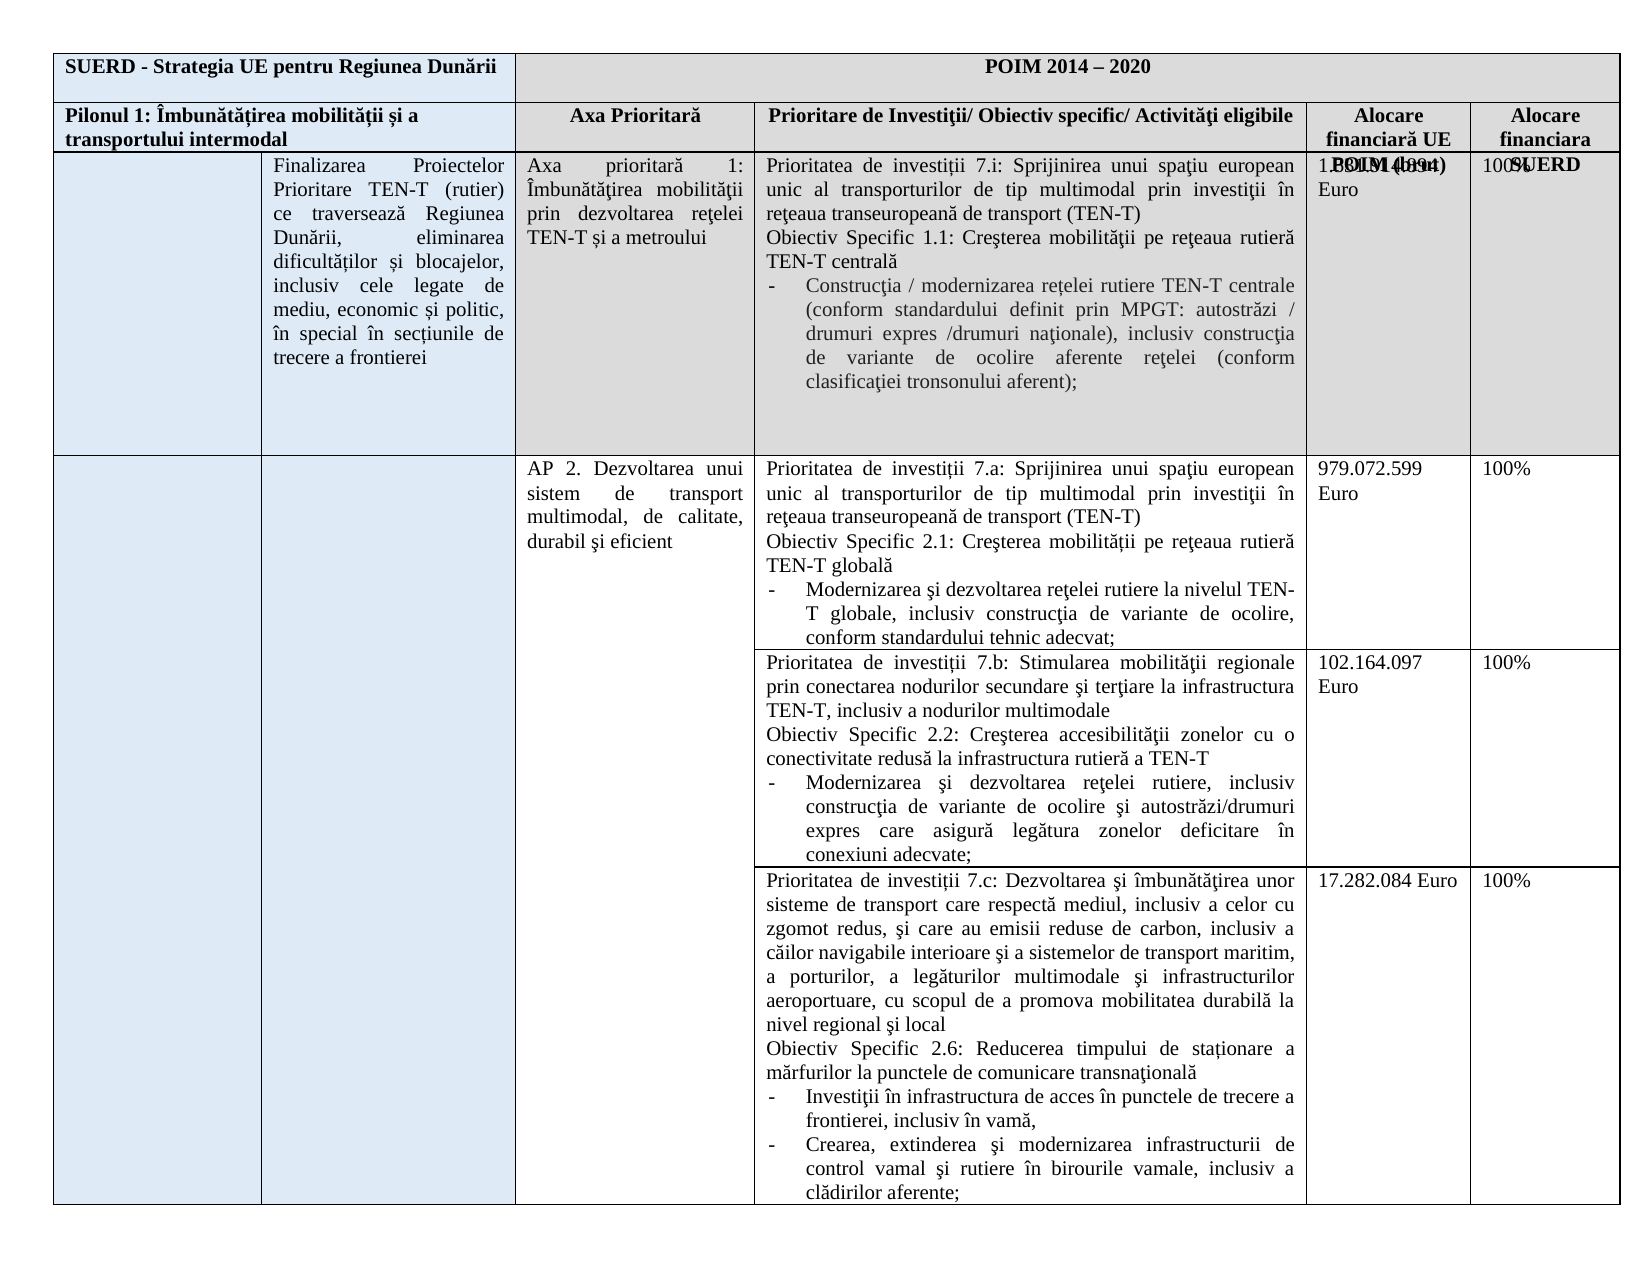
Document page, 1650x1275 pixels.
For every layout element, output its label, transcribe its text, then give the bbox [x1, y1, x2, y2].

table_cell Alocare financiară UE POIM (brut) [1307, 103, 1470, 151]
table_cell Finalizarea Proiectelor Prioritare TEN-T (rutier) ce traversează Regiunea Dunării, eliminarea dificultăților și blocajelor, inclusiv cele legate de mediu, economic și politic, în special în secțiunile de trecere a frontierei [262, 153, 515, 455]
table_cell Prioritatea de investiții 7.i: Sprijinirea unui spaţiu european unic al transporturilor de tip multimodal prin investiţii în reţeaua transeuropeană de transport (TEN-T) Obiectiv Specific 1.1: Creşterea mobilităţii pe reţeaua rutieră TEN-T centrală Construcţia / modernizarea rețelei rutiere TEN-T centrale (conform standardului definit prin MPGT: autostrăzi / drumuri expres /drumuri naţionale), inclusiv construcţia de variante de ocolire aferente reţelei (conform clasificaţiei tronsonului aferent); [755, 153, 1306, 455]
table_cell Axa Prioritară [516, 103, 754, 151]
table_cell 100% [1471, 868, 1619, 1204]
table_cell 100% [1471, 650, 1619, 866]
table_cell Alocare financiara SUERD [1471, 103, 1619, 151]
table_cell 102.164.097 Euro [1307, 650, 1470, 866]
table_cell 17.282.084 Euro [1307, 868, 1470, 1204]
table_cell [262, 456, 515, 1204]
table_cell AP 2. Dezvoltarea unui sistem de transport multimodal, de calitate, durabil şi eficient [516, 456, 754, 1204]
table_header SUERD - Strategia UE pentru Regiunea Dunării [54, 54, 515, 102]
table_cell Pilonul 1: Îmbunătățirea mobilității și a transportului intermodal [54, 103, 515, 151]
table_cell 979.072.599 Euro [1307, 456, 1470, 649]
table_cell 100% [1471, 456, 1619, 649]
table_cell Prioritatea de investiții 7.a: Sprijinirea unui spaţiu european unic al transporturilor de tip multimodal prin investiţii în reţeaua transeuropeană de transport (TEN-T) Obiectiv Specific 2.1: Creşterea mobilității pe reţeaua rutieră TEN-T globală Modernizarea şi dezvoltarea reţelei rutiere la nivelul TEN-T globale, inclusiv construcţia de variante de ocolire, conform standardului tehnic adecvat; [755, 456, 1306, 649]
table_cell Prioritatea de investiții 7.b: Stimularea mobilităţii regionale prin conectarea nodurilor secundare şi terţiare la infrastructura TEN-T, inclusiv a nodurilor multimodale Obiectiv Specific 2.2: Creşterea accesibilităţii zonelor cu o conectivitate redusă la infrastructura rutieră a TEN-T Modernizarea şi dezvoltarea reţelei rutiere, inclusiv construcţia de variante de ocolire şi autostrăzi/drumuri expres care asigură legătura zonelor deficitare în conexiuni adecvate; [755, 650, 1306, 866]
table_header POIM 2014 – 2020 [516, 54, 1619, 102]
table_cell [54, 456, 261, 1204]
table_cell 100% [1471, 153, 1619, 455]
table_cell 1.531.914.894 Euro [1307, 153, 1470, 455]
table_cell Axa prioritară 1: Îmbunătăţirea mobilităţii prin dezvoltarea reţelei TEN-T și a metroului [516, 153, 754, 455]
table_cell Prioritare de Investiţii/ Obiectiv specific/ Activităţi eligibile [755, 103, 1306, 151]
